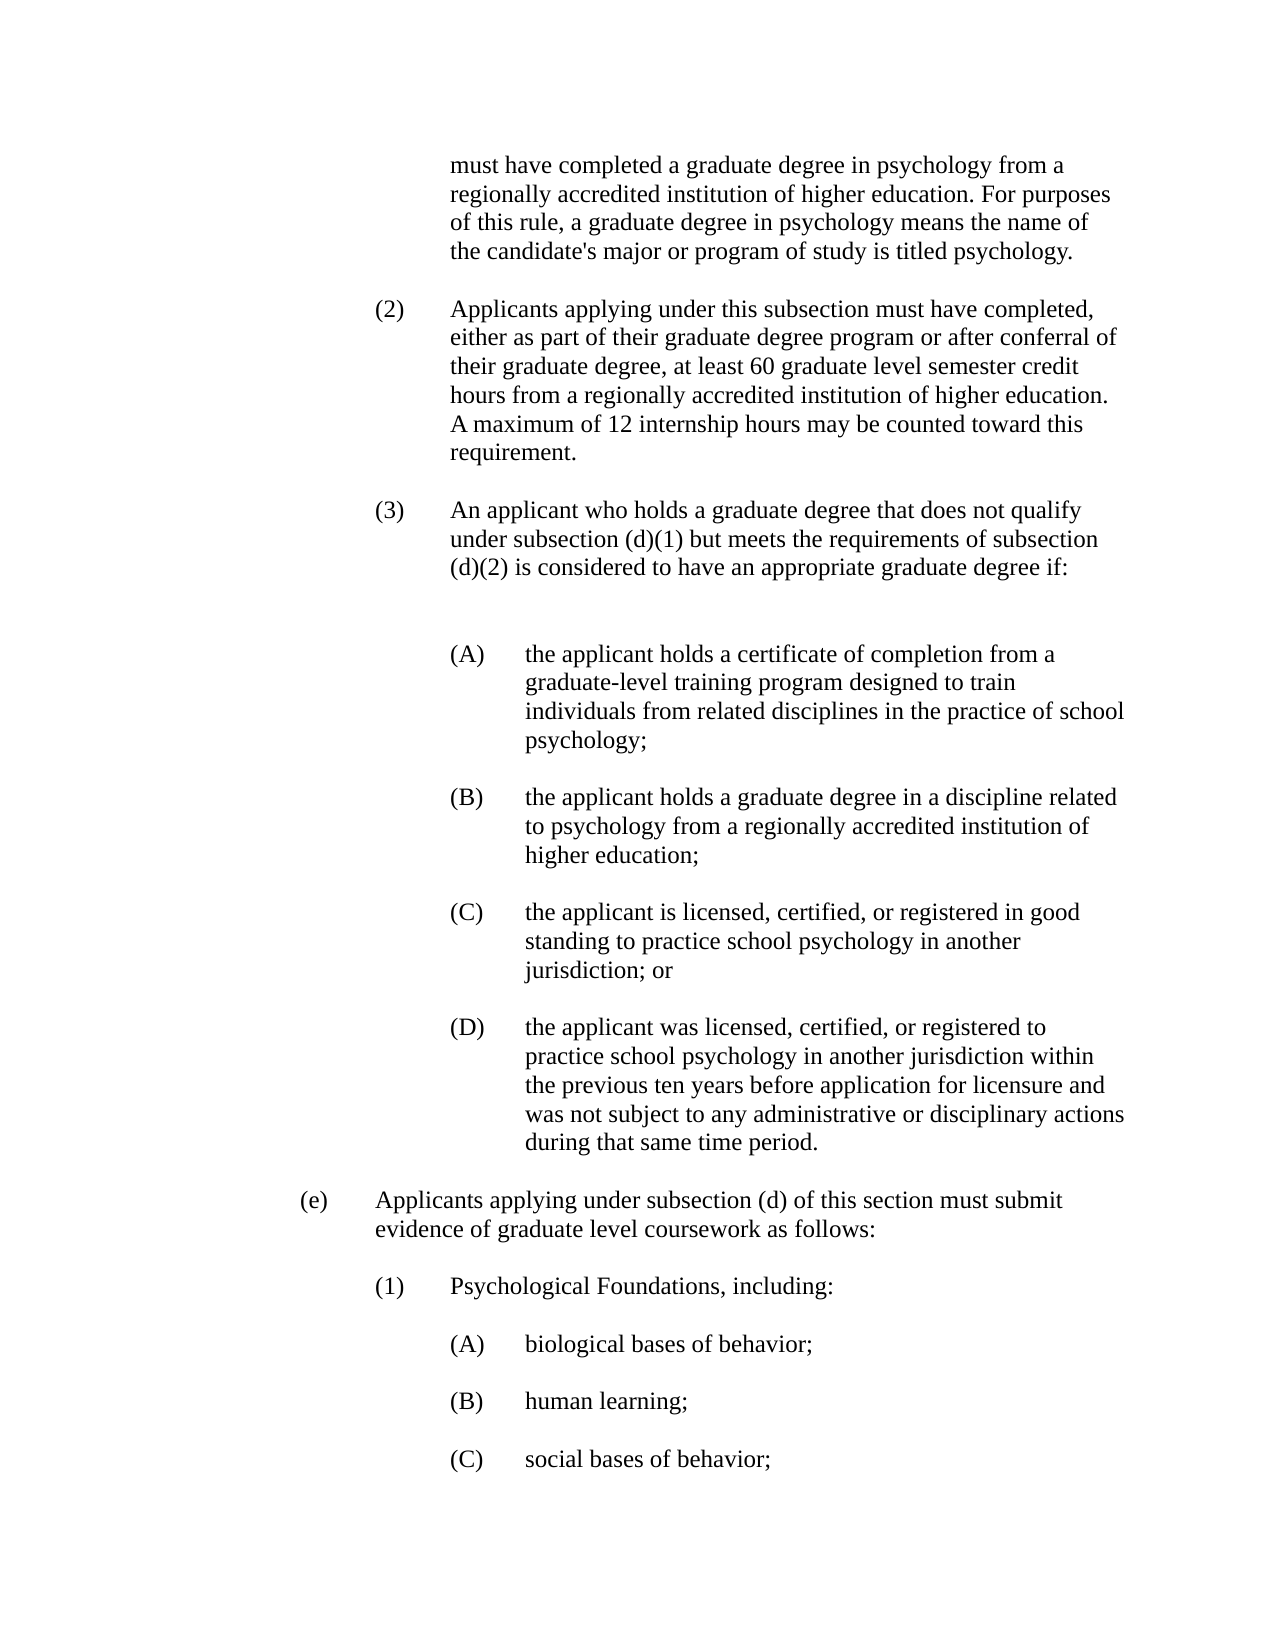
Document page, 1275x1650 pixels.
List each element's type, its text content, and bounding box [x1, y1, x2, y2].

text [375, 150, 1125, 265]
text (3) An applicant who holds a graduate degree that does not qualify under subsection (d)(1) but meets the requirements of subsection (d)(2) is considered to have an appropriate graduate degree if: [375, 495, 1125, 581]
text (1) Psychological Foundations, including: [300, 1271, 1125, 1300]
text (C) social bases of behavior; [375, 1444, 1125, 1472]
text (D) the applicant was licensed, certified, or registered to practice school psychology in another jurisdiction within the previous ten years before application for licensure and was not subject to any administrative or disciplinary actions during that same time period. [450, 1012, 1125, 1156]
text (2) Applicants applying under this subsection must have completed, either as part of their graduate degree program or after conferral of their graduate degree, at least 60 graduate level semester credit hours from a regionally accredited institution of higher education. A maximum of 12 internship hours may be counted toward this requirement. [375, 294, 1125, 466]
text (B) the applicant holds a graduate degree in a discipline related to psychology from a regionally accredited institution of higher education; [450, 782, 1125, 869]
text (C) the applicant is licensed, certified, or registered in good standing to practice school psychology in another jurisdiction; or [450, 897, 1125, 984]
text (B) human learning; [375, 1386, 1125, 1415]
text (e) Applicants applying under subsection (d) of this section must submit evidence of graduate level coursework as follows: [300, 1185, 1125, 1242]
text (A) biological bases of behavior; [375, 1329, 1125, 1357]
text (A) the applicant holds a certificate of completion from a graduate-level training program designed to train individuals from related disciplines in the practice of school psychology; [450, 639, 1125, 754]
